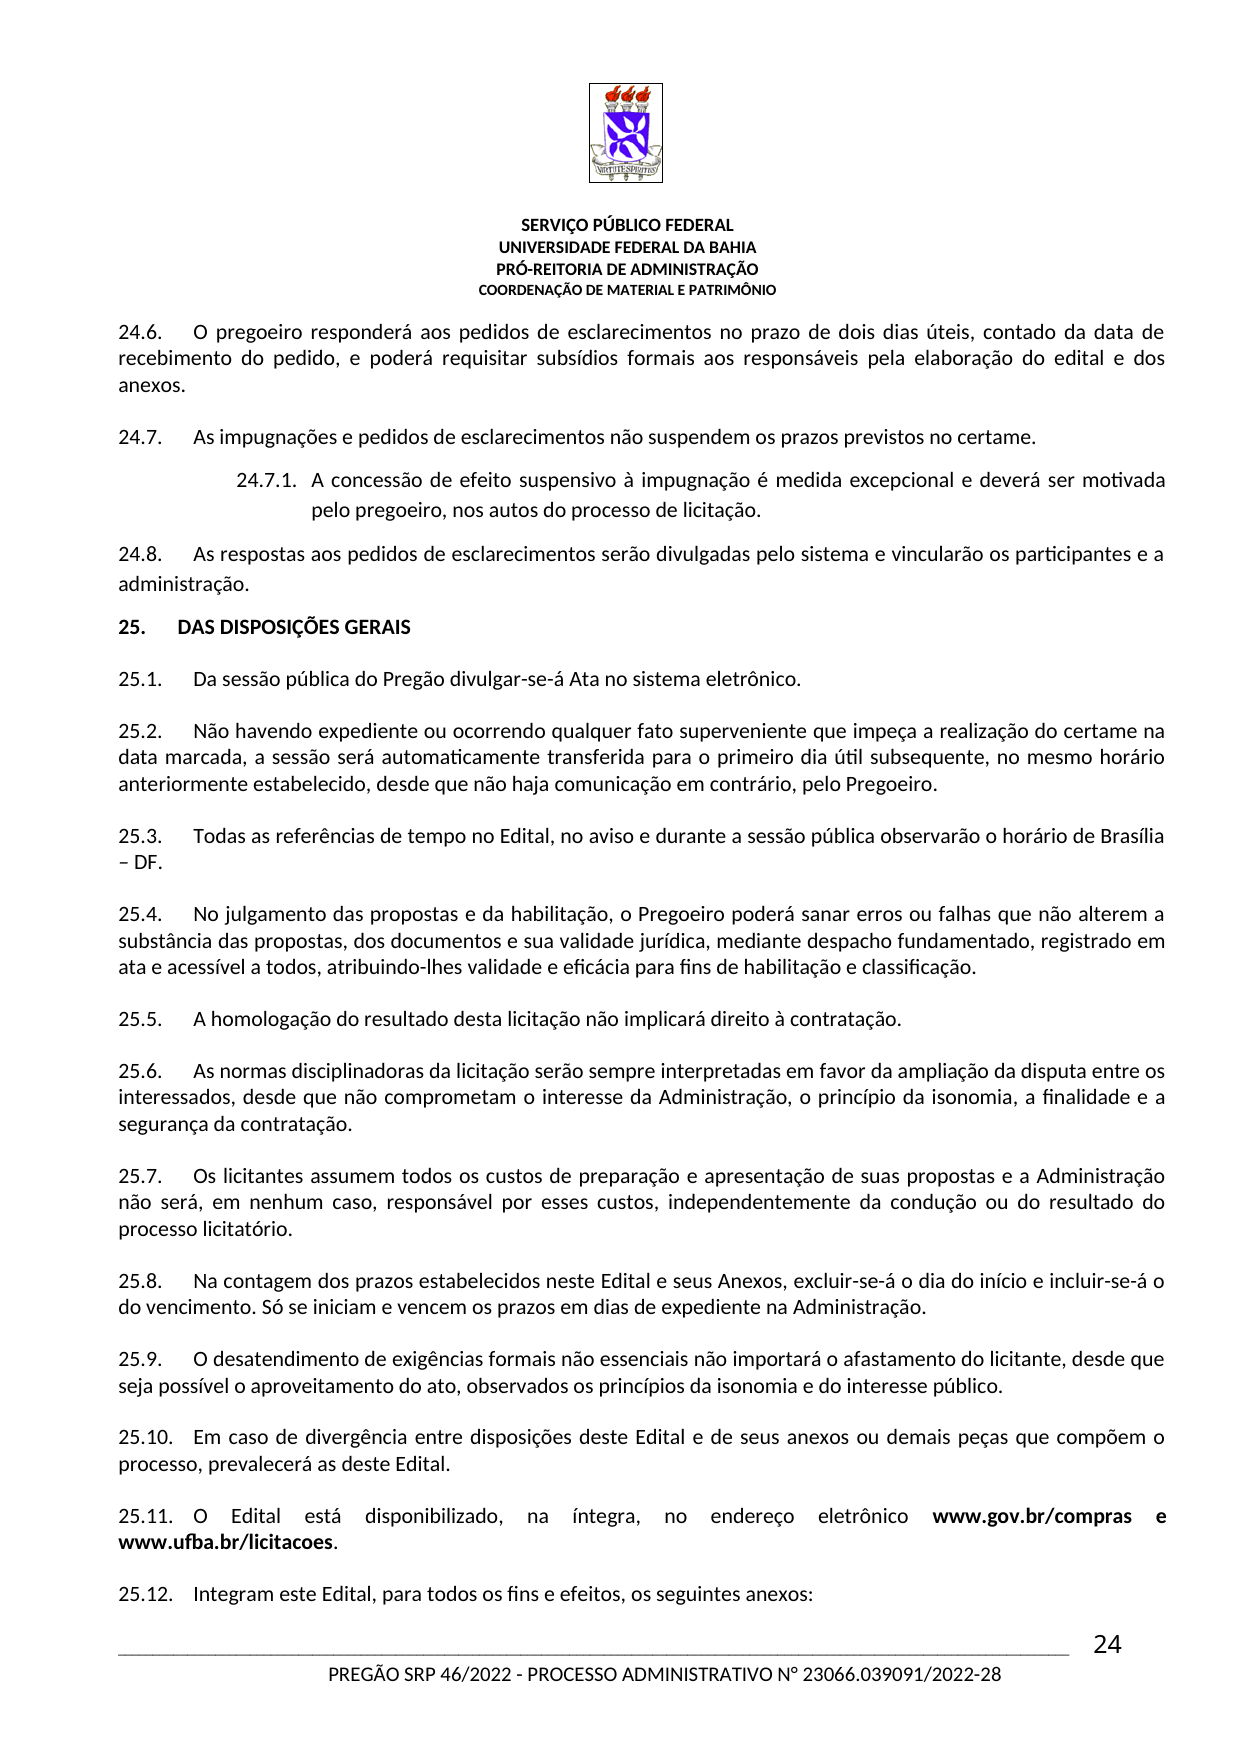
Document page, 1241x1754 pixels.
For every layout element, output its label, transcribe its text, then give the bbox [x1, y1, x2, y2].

picture [590, 84, 662, 182]
list Na contagem dos prazos estabelecidos neste Edital e seus Anexos, excluir-se-á o dia do início e incluir-se-á o do vencimento. Só se iniciam e vencem os prazos em dias de expediente na Administração. [118, 1267, 1166, 1320]
list As impugnações e pedidos de esclarecimentos não suspendem os prazos previstos no certame. [118, 423, 1166, 449]
list Os licitantes assumem todos os custos de preparação e apresentação de suas propostas e a Administração não será, em nenhum caso, responsável por esses custos, independentemente da condução ou do resultado do processo licitatório. [118, 1162, 1166, 1242]
list DAS DISPOSIÇÕES GERAIS [118, 613, 1166, 640]
list Integram este Edital, para todos os fins e efeitos, os seguintes anexos: [118, 1580, 1166, 1607]
list O desatendimento de exigências formais não essenciais não importará o afastamento do licitante, desde que seja possível o aproveitamento do ato, observados os princípios da isonomia e do interesse público. [118, 1345, 1166, 1398]
list Não havendo expediente ou ocorrendo qualquer fato superveniente que impeça a realização do certame na data marcada, a sessão será automaticamente transferida para o primeiro dia útil subsequente, no mesmo horário anteriormente estabelecido, desde que não haja comunicação em contrário, pelo Pregoeiro. [118, 717, 1166, 797]
list O Edital está disponibilizado, na íntegra, no endereço eletrônico www.gov.br/compras e www.ufba.br/licitacoes. [118, 1502, 1166, 1555]
list Da sessão pública do Pregão divulgar-se-á Ata no sistema eletrônico. [118, 665, 1166, 692]
list O pregoeiro responderá aos pedidos de esclarecimentos no prazo de dois dias úteis, contado da data de recebimento do pedido, e poderá requisitar subsídios formais aos responsáveis pela elaboração do edital e dos anexos. [118, 318, 1166, 398]
list Todas as referências de tempo no Edital, no aviso e durante a sessão pública observarão o horário de Brasília – DF. [118, 822, 1166, 875]
list A homologação do resultado desta licitação não implicará direito à contratação. [118, 1005, 1166, 1032]
list As respostas aos pedidos de esclarecimentos serão divulgadas pelo sistema e vincularão os participantes e a administração. [118, 540, 1166, 597]
list Em caso de divergência entre disposições deste Edital e de seus anexos ou demais peças que compõem o processo, prevalecerá as deste Edital. [118, 1423, 1166, 1477]
list As normas disciplinadoras da licitação serão sempre interpretadas em favor da ampliação da disputa entre os interessados, desde que não comprometam o interesse da Administração, o princípio da isonomia, a finalidade e a segurança da contratação. [118, 1057, 1166, 1137]
list A concessão de efeito suspensivo à impugnação é medida excepcional e deverá ser motivada pelo pregoeiro, nos autos do processo de licitação. [236, 466, 1166, 523]
list No julgamento das propostas e da habilitação, o Pregoeiro poderá sanar erros ou falhas que não alterem a substância das propostas, dos documentos e sua validade jurídica, mediante despacho fundamentado, registrado em ata e acessível a todos, atribuindo-lhes validade e eficácia para fins de habilitação e classificação. [118, 900, 1166, 980]
